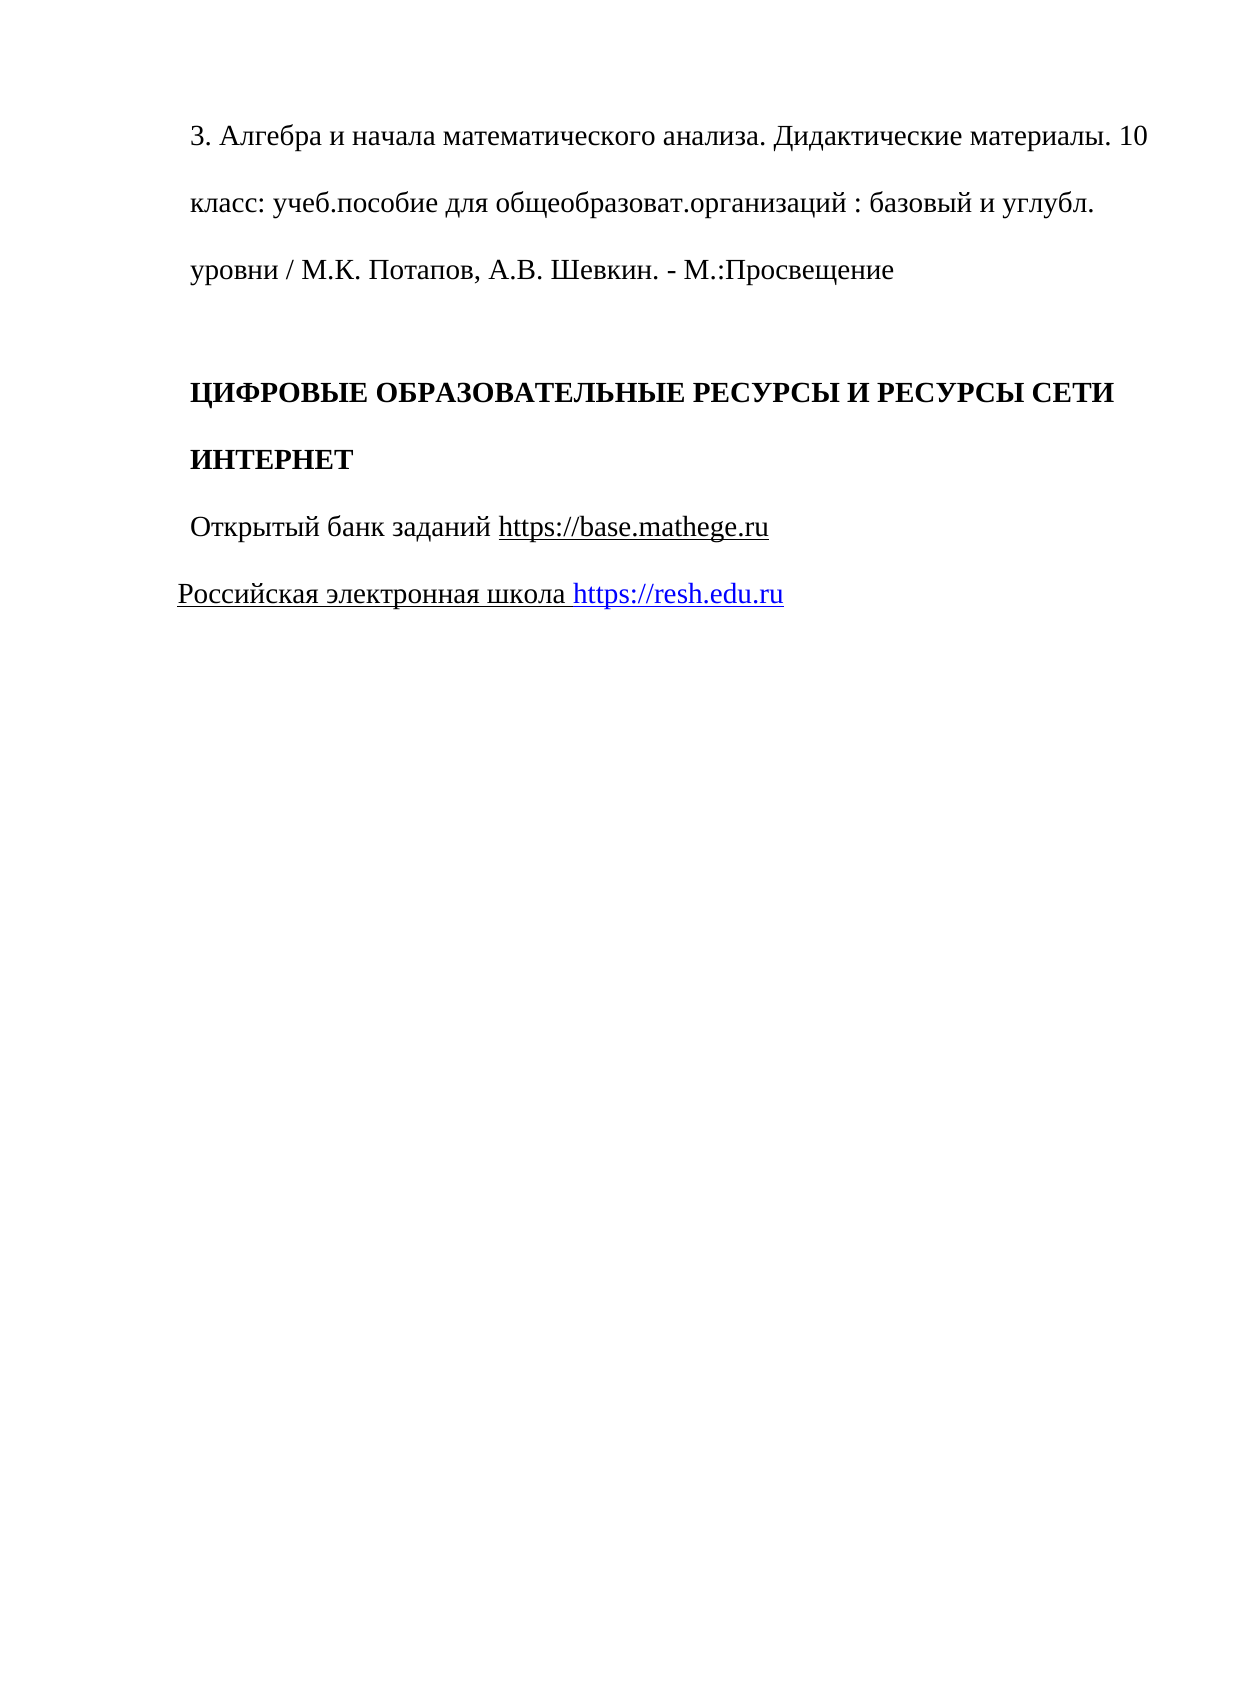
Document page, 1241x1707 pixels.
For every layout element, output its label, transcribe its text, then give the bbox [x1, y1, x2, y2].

text ЦИФРОВЫЕ ОБРАЗОВАТЕЛЬНЫЕ РЕСУРСЫ И РЕСУРСЫ СЕТИ ИНТЕРНЕТ [190, 375, 1152, 476]
text 3. Алгебра и начала математического анализа. Дидактические материалы. 10 класс: учеб.пособие для общеобразоват.организаций : базовый и углубл. уровни / М.К. Потапов, А.В. Шевкин. - М.:Просвещение [190, 118, 1152, 286]
text Российская электронная школа https://resh.edu.ru [177, 577, 1152, 610]
text ​Открытый банк заданий ​‌‌​https://base.mathege.ru [190, 509, 1152, 543]
